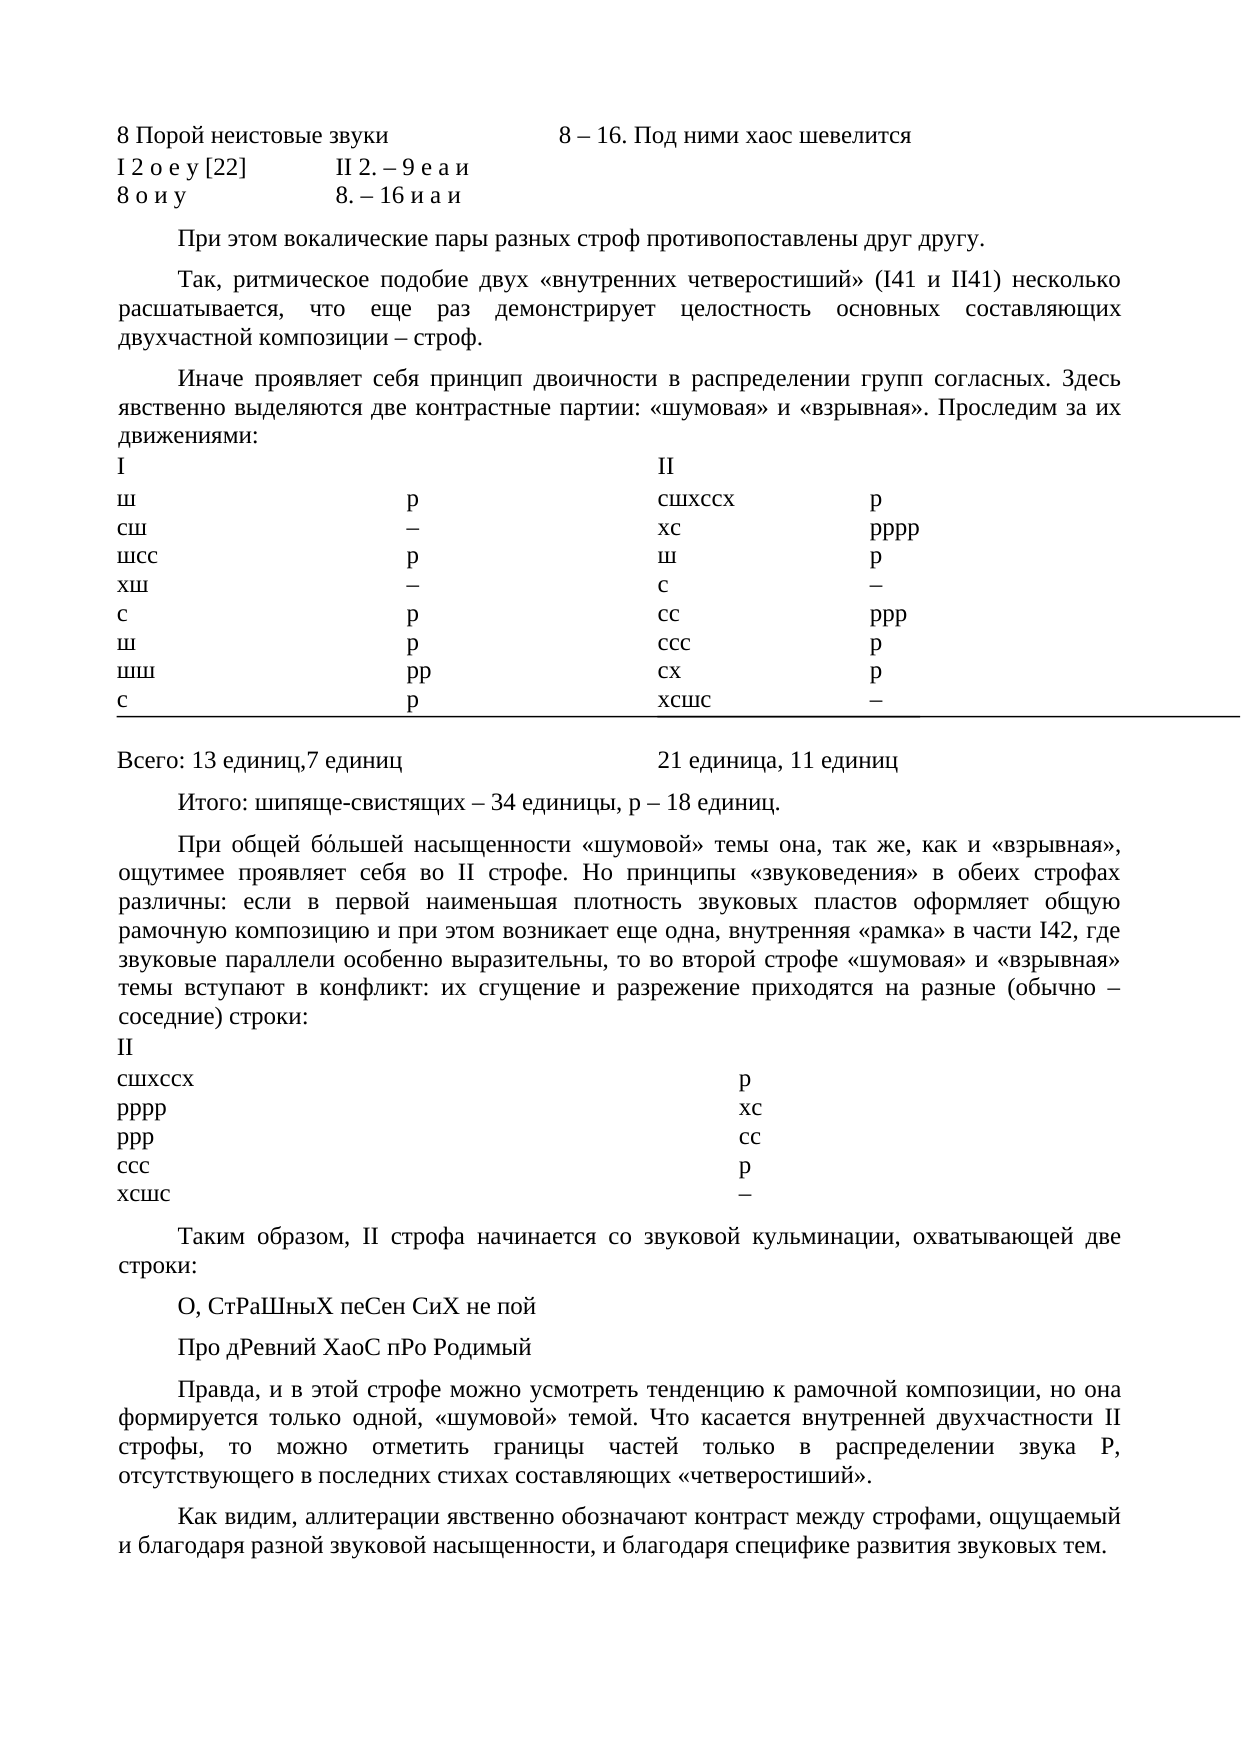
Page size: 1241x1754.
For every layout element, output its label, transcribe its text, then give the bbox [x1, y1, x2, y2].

table_header II [656, 449, 1119, 481]
table_cell Всего: 13 единиц,7 единиц [115, 714, 656, 775]
text О, СтРаШныХ пеСен СиХ не пой [118, 1291, 1122, 1320]
text При этом вокалические пары разных строф противопоставлены друг другу. [118, 223, 1122, 252]
text Про дРевний ХаоС пРо Родимый [118, 1332, 1122, 1361]
table_cell р – р – р р рр р [405, 481, 656, 714]
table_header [115, 118, 557, 150]
table_header II [115, 1030, 1119, 1062]
table_cell ш сш шсс хш с ш шш с [115, 481, 405, 714]
text Как видим, аллитерации явственно обозначают контраст между строфами, ощущаемый и благодаря разной звуковой насыщенности, и благодаря специфике развития звуковых тем. [118, 1501, 1122, 1559]
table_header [557, 118, 1119, 150]
text Итого: шипяще-свистящих – 34 единицы, р – 18 единиц. [118, 787, 1122, 816]
table_cell р хс сс р – [737, 1062, 1119, 1209]
table_cell II 2. – 9 е а и 8. – 16 и а и [334, 150, 557, 211]
text Таким образом, II строфа начинается со звуковой кульминации, охватывающей две строки: [118, 1221, 1122, 1279]
text Так, ритмическое подобие двух «внутренних четверостиший» (I41 и II41) несколько расшатывается, что еще раз демонстрирует целостность основных составляющих двухчастной композиции – строф. [118, 264, 1122, 351]
text При общей бόльшей насыщенности «шумовой» темы она, так же, как и «взрывная», ощутимее проявляет себя во II строфе. Но принципы «звуковедения» в обеих строфах различны: если в первой наименьшая плотность звуковых пластов оформляет общую рамочную композицию и при этом возникает еще одна, внутренняя «рамка» в части I42, где звуковые параллели особенно выразительны, то во второй строфе «шумовая» и «взрывная» темы вступают в конфликт: их сгущение и разрежение приходятся на разные (обычно – соседние) строки: [118, 829, 1122, 1030]
text Иначе проявляет себя принцип двоичности в распределении групп согласных. Здесь явственно выделяются две контрастные партии: «шумовая» и «взрывная». Проследим за их движениями: [118, 363, 1122, 449]
table_cell р рррр р – ррр р р – [868, 481, 1119, 714]
table_cell сшхссх хс ш с сс ссс сх хсшс [656, 481, 868, 714]
table_cell сшхссх рррр ррр ссс хсшс [115, 1062, 737, 1209]
text Правда, и в этой строфе можно усмотреть тенденцию к рамочной композиции, но она формируется только одной, «шумовой» темой. Что касается внутренней двухчастности II строфы, то можно отметить границы частей только в распределении звука Р, отсутствующего в последних стихах составляющих «четверостиший». [118, 1374, 1122, 1489]
table_cell 21 единица, 11 единиц [656, 718, 1119, 775]
table_header I [115, 449, 656, 481]
table_cell I 2 о е у [22] 8 о и у [115, 150, 334, 211]
